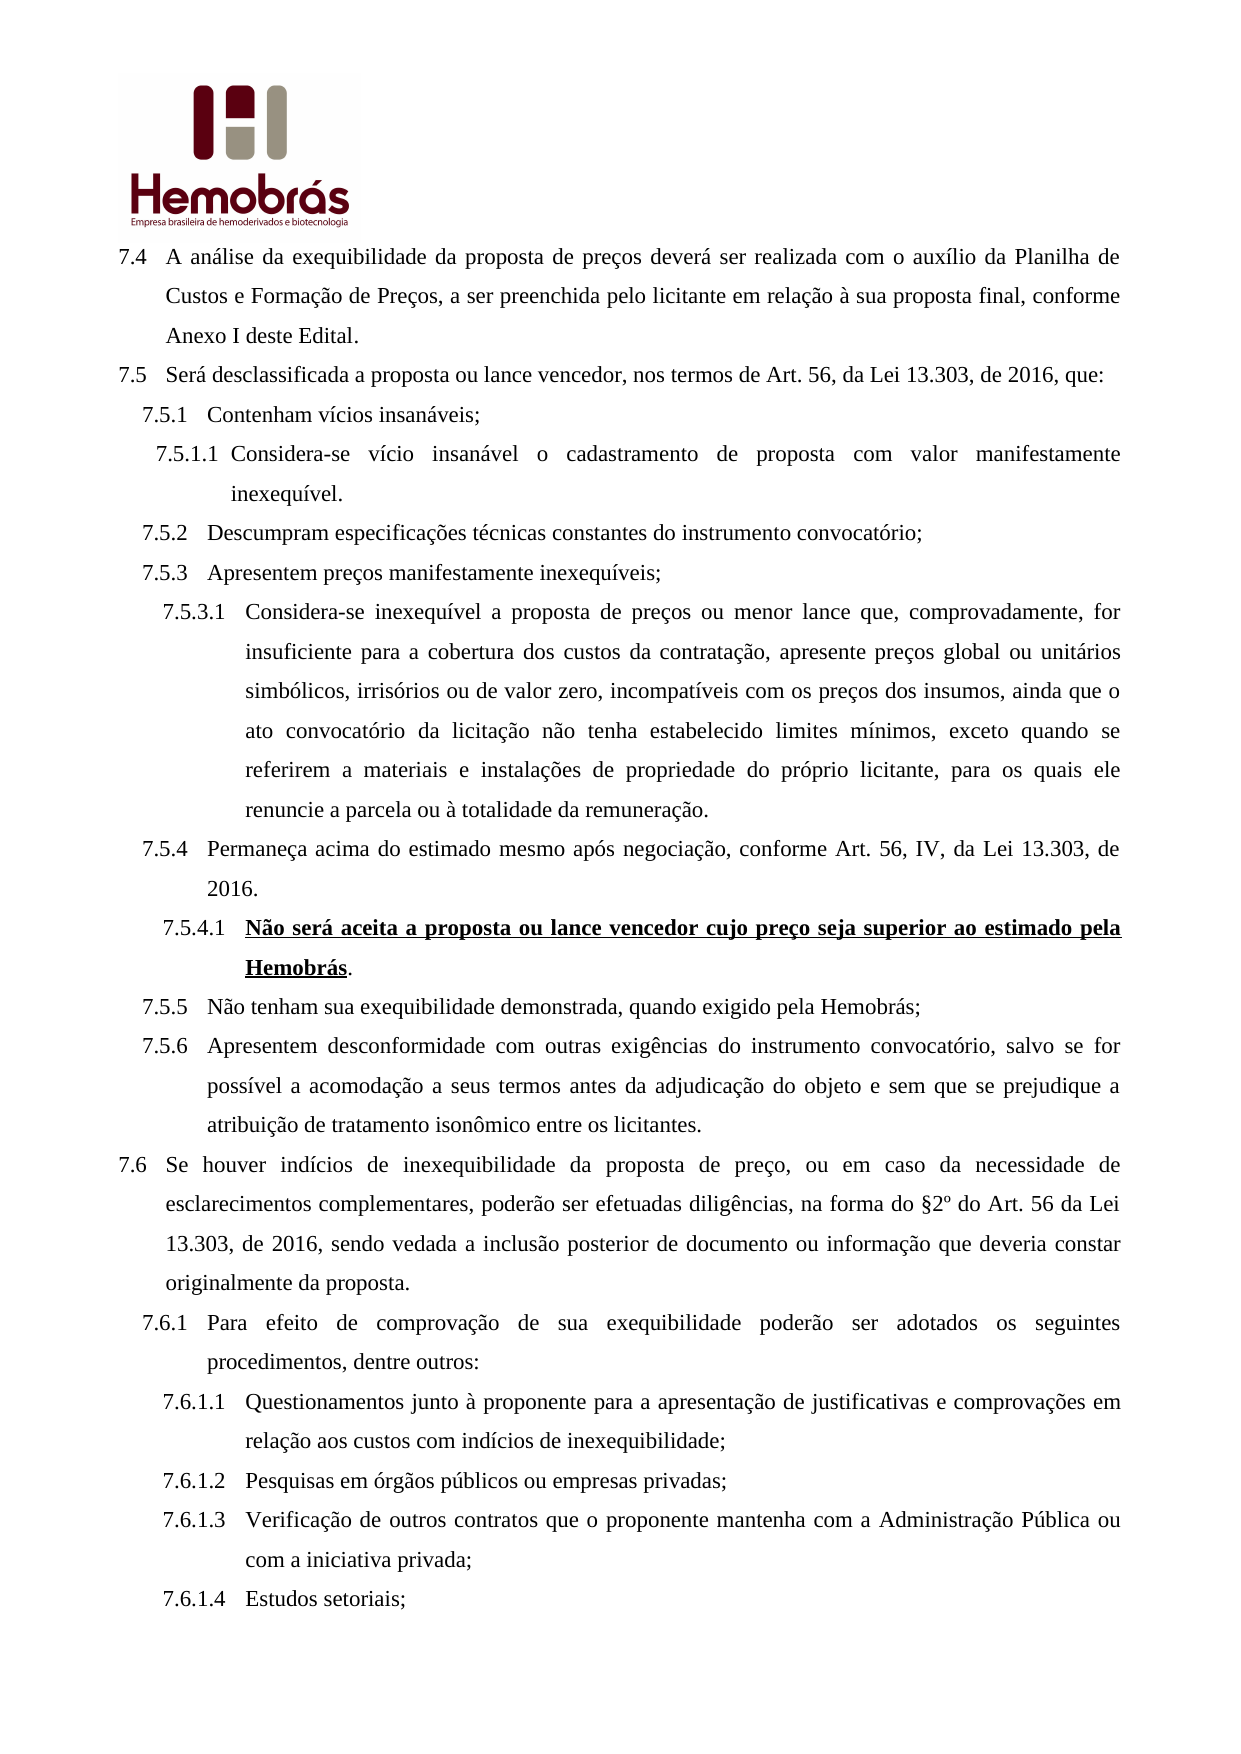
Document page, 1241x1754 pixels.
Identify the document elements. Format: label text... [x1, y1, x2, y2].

list Não será aceita a proposta ou lance vencedor cujo preço seja superior ao estimado pela Hemobrás. [162, 914, 1122, 980]
list Se houver indícios de inexequibilidade da proposta de preço, ou em caso da necessidade de esclarecimentos complementares, poderão ser efetuadas diligências, na forma do §2º do Art. 56 da Lei 13.303, de 2016, sendo vedada a inclusão posterior de documento ou informação que deveria constar originalmente da proposta. [118, 1151, 1122, 1296]
list Descumpram especificações técnicas constantes do instrumento convocatório; [142, 519, 1122, 546]
list Considera-se vício insanável o cadastramento de proposta com valor manifestamente inexequível. [156, 440, 1122, 506]
list Contenham vícios insanáveis; [142, 401, 1122, 427]
list Pesquisas em órgãos públicos ou empresas privadas; [162, 1467, 1122, 1493]
list Estudos setoriais; [162, 1585, 1122, 1612]
list Não tenham sua exequibilidade demonstrada, quando exigido pela Hemobrás; [142, 993, 1122, 1019]
picture [118, 73, 362, 243]
list Apresentem desconformidade com outras exigências do instrumento convocatório, salvo se for possível a acomodação a seus termos antes da adjudicação do objeto e sem que se prejudique a atribuição de tratamento isonômico entre os licitantes. [142, 1033, 1122, 1138]
list Questionamentos junto à proponente para a apresentação de justificativas e comprovações em relação aos custos com indícios de inexequibilidade; [162, 1388, 1122, 1454]
list Permaneça acima do estimado mesmo após negociação, conforme Art. 56, IV, da Lei 13.303, de 2016. [142, 835, 1122, 901]
list Será desclassificada a proposta ou lance vencedor, nos termos de Art. 56, da Lei 13.303, de 2016, que: [118, 361, 1122, 388]
list Considera-se inexequível a proposta de preços ou menor lance que, comprovadamente, for insuficiente para a cobertura dos custos da contratação, apresente preços global ou unitários simbólicos, irrisórios ou de valor zero, incompatíveis com os preços dos insumos, ainda que o ato convocatório da licitação não tenha estabelecido limites mínimos, exceto quando se referirem a materiais e instalações de propriedade do próprio licitante, para os quais ele renuncie a parcela ou à totalidade da remuneração. [162, 598, 1122, 822]
list A análise da exequibilidade da proposta de preços deverá ser realizada com o auxílio da Planilha de Custos e Formação de Preços, a ser preenchida pelo licitante em relação à sua proposta final, conforme Anexo I deste Edital. [118, 243, 1122, 348]
list Verificação de outros contratos que o proponente mantenha com a Administração Pública ou com a iniciativa privada; [162, 1506, 1122, 1572]
list Apresentem preços manifestamente inexequíveis; [142, 559, 1122, 585]
list Para efeito de comprovação de sua exequibilidade poderão ser adotados os seguintes procedimentos, dentre outros: [142, 1309, 1122, 1375]
